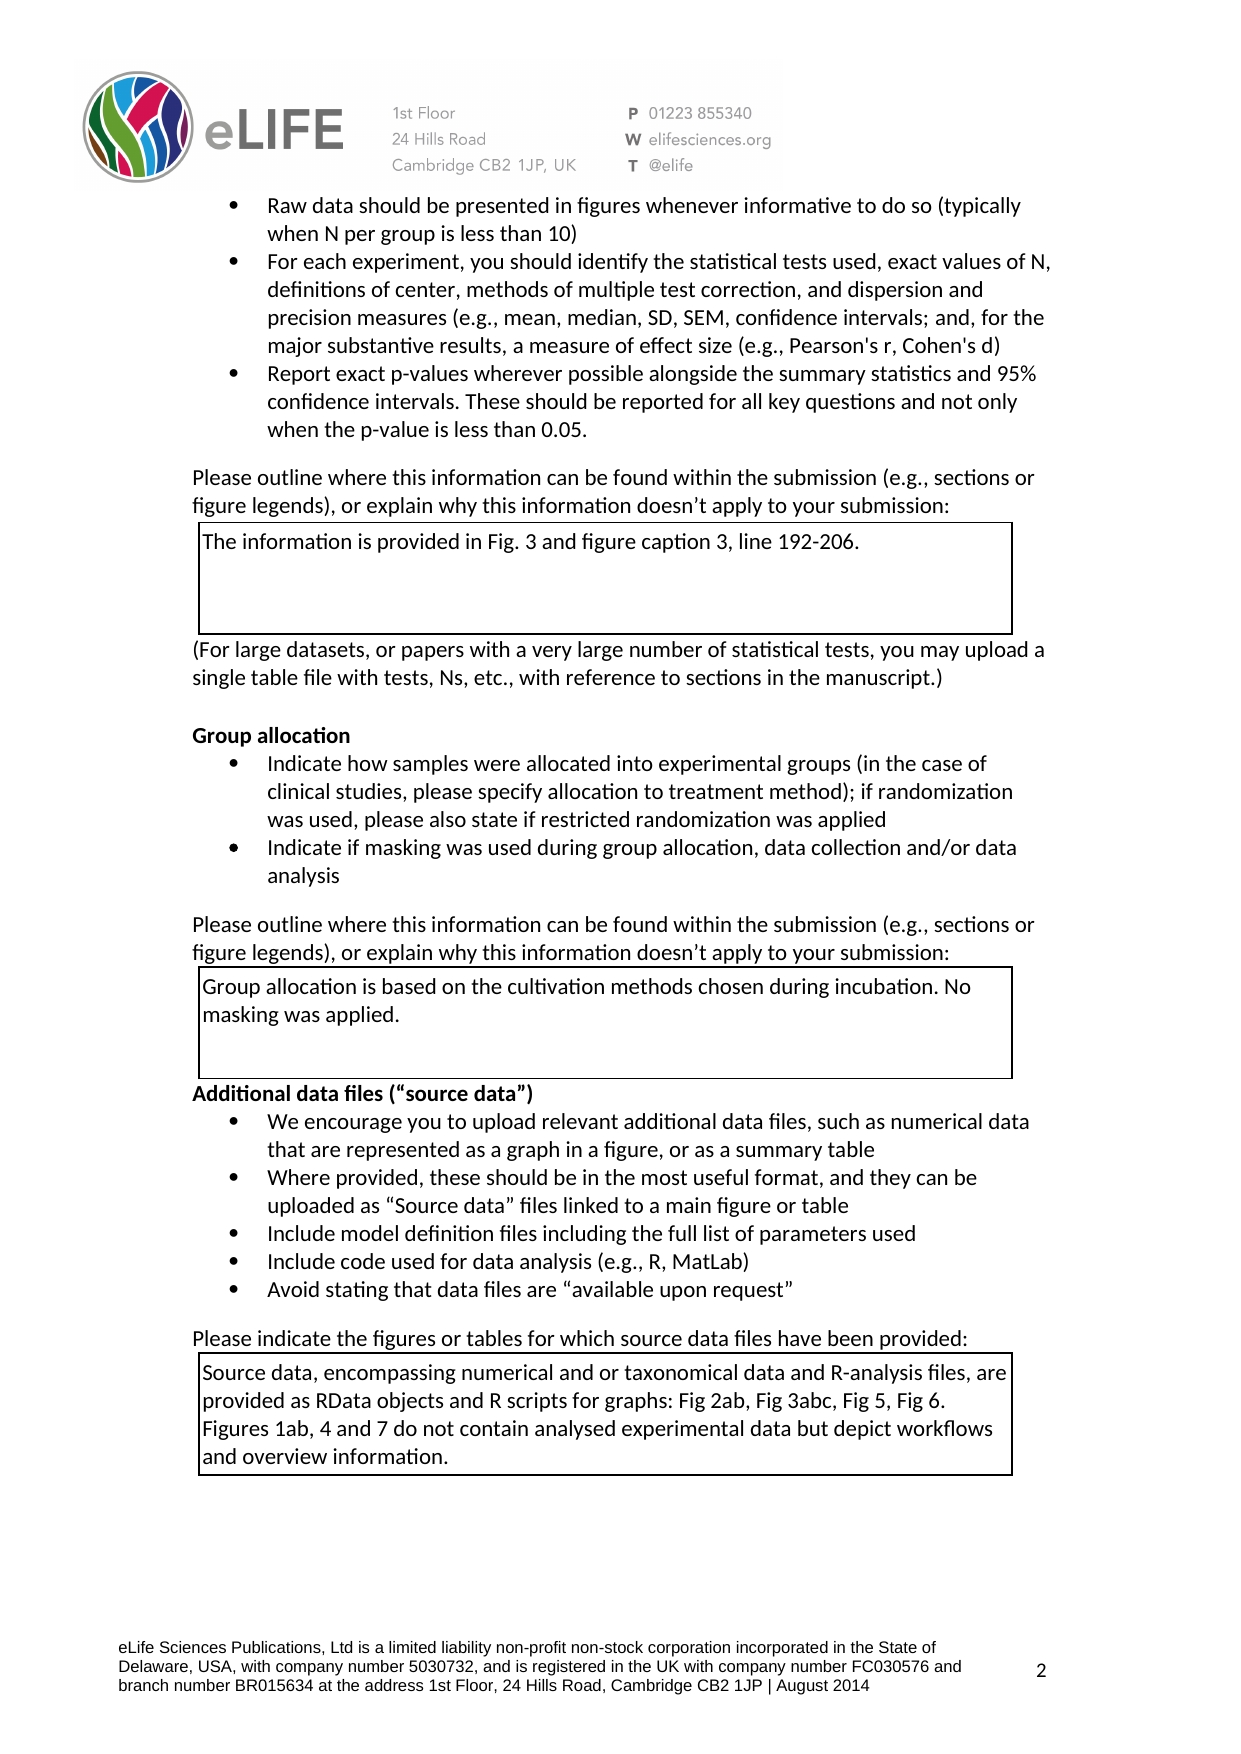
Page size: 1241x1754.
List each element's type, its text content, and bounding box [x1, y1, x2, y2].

list Where provided, these should be in the most useful format, and they can be uploaded as “Source data” files linked to a main figure or table [229, 1163, 1053, 1219]
list Indicate how samples were allocated into experimental groups (in the case of clinical studies, please specify allocation to treatment method); if randomization was used, please also state if restricted randomization was applied [229, 749, 1053, 833]
list Include code used for data analysis (e.g., R, MatLab) [229, 1247, 1053, 1276]
list Include model definition files including the full list of parameters used [229, 1219, 1053, 1247]
list For each experiment, you should identify the statistical tests used, exact values of N, definitions of center, methods of multiple test correction, and dispersion and precision measures (e.g., mean, median, SD, SEM, confidence intervals; and, for the major substantive results, a measure of effect size (e.g., Pearson's r, Cohen's d) [229, 247, 1053, 359]
text Please indicate the figures or tables for which source data files have been provided: [192, 1324, 1053, 1352]
picture [73, 59, 784, 191]
list Report exact p-values wherever possible alongside the summary statistics and 95% confidence intervals. These should be reported for all key questions and not only when the p-value is less than 0.05. [229, 359, 1053, 443]
text Group allocation [192, 721, 1053, 749]
list Avoid stating that data files are “available upon request” [229, 1276, 1053, 1303]
text Group allocation is based on the cultivation methods chosen during incubation. No masking was applied. [200, 970, 1011, 1030]
text Figures 1ab, 4 and 7 do not contain analysed experimental data but depict workflows and overview information. [200, 1414, 1011, 1472]
list We encourage you to upload relevant additional data files, such as numerical data that are represented as a graph in a figure, or as a summary table [229, 1107, 1053, 1163]
list Raw data should be presented in figures whenever informative to do so (typically when N per group is less than 10) [229, 191, 1053, 247]
text The information is provided in Fig. 3 and figure caption 3, line 192-206. [200, 525, 1011, 557]
text (For large datasets, or papers with a very large number of statistical tests, you may upload a single table file with tests, Ns, etc., with reference to sections in the manuscript.) [192, 547, 1053, 691]
list Indicate if masking was used during group allocation, data collection and/or data analysis [229, 833, 1053, 889]
text Source data, encompassing numerical and or taxonomical data and R-analysis files, are provided as RData objects and R scripts for graphs: Fig 2ab, Fig 3abc, Fig 5, Fig 6. [200, 1356, 1011, 1414]
text Additional data files (“source data”) [192, 996, 1053, 1107]
